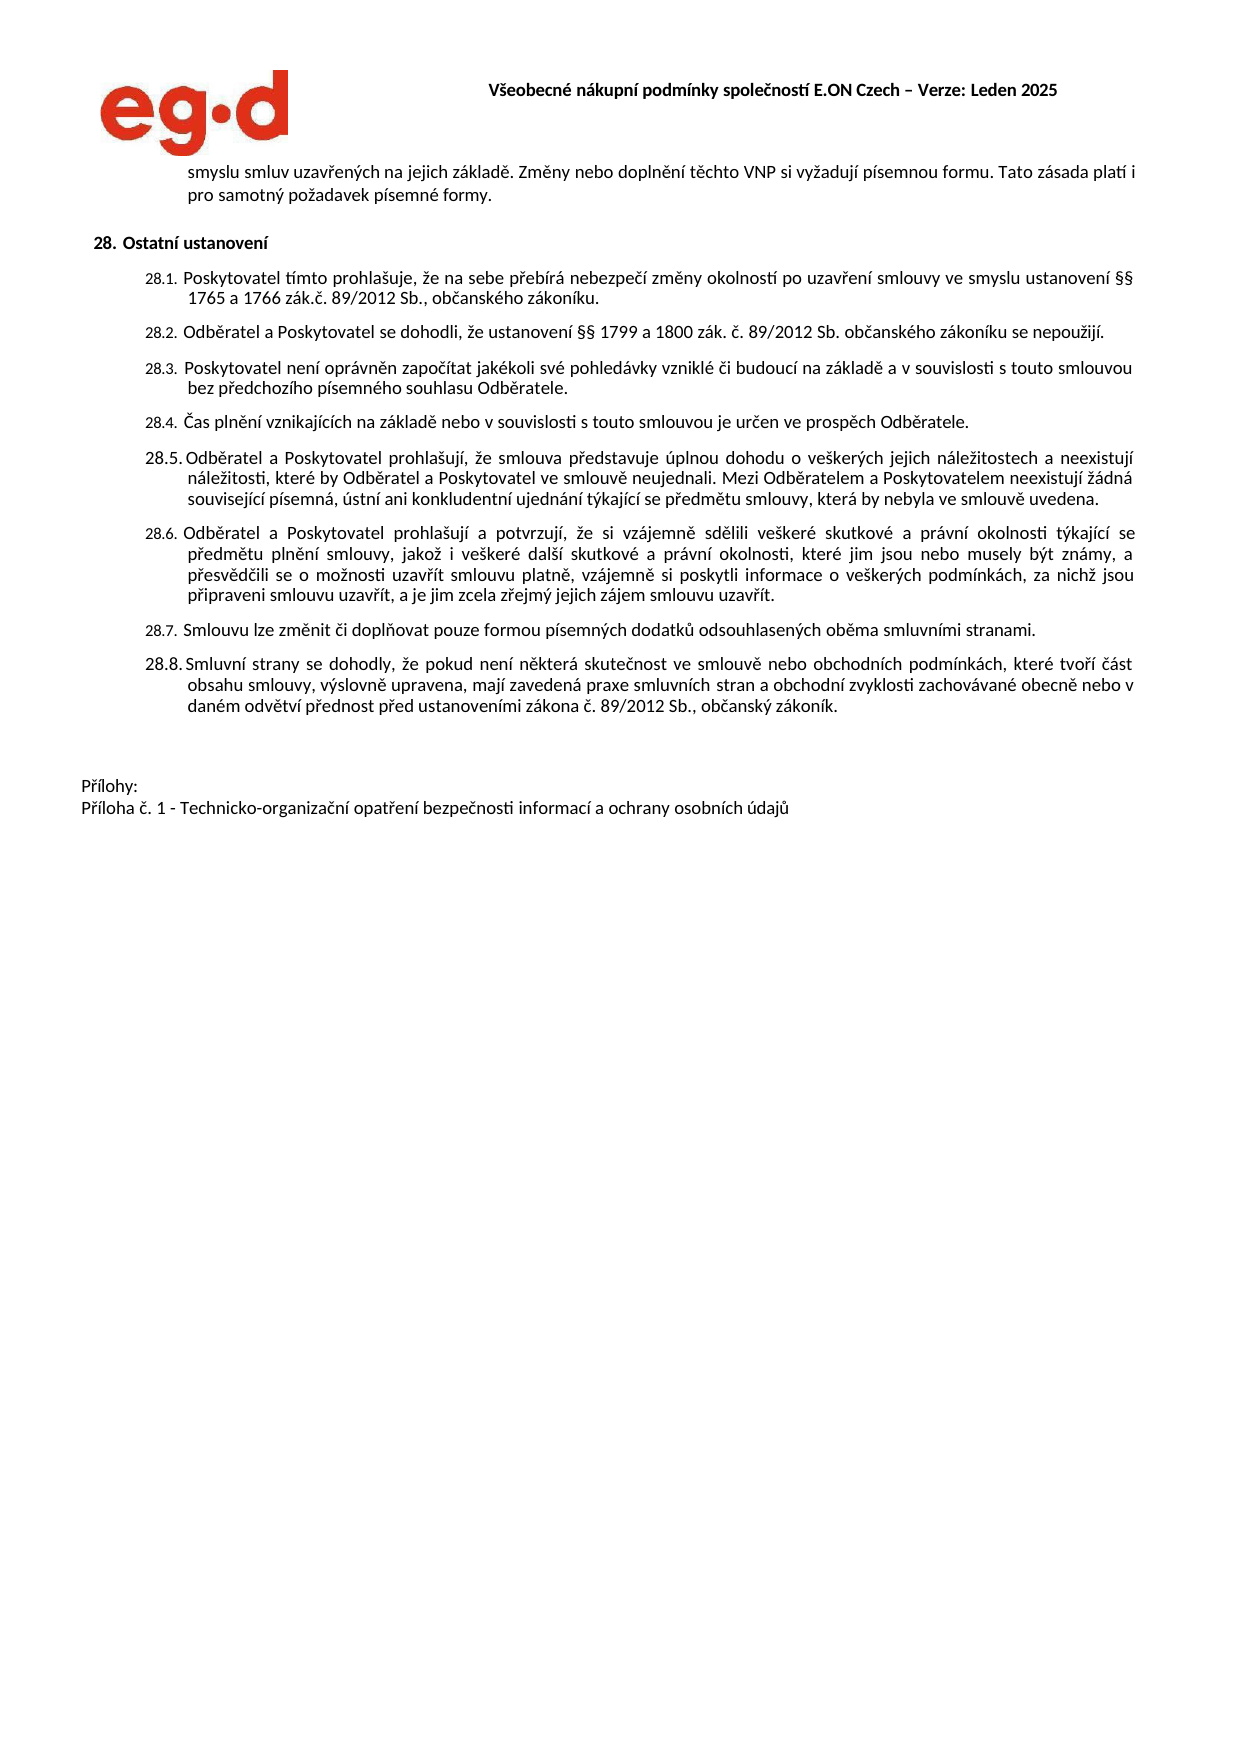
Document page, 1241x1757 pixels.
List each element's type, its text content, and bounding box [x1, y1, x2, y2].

list Poskytovatel tímto prohlašuje, že na sebe přebírá nebezpečí změny okolností po uzavření smlouvy ve smyslu ustanovení §§ 1765 a 1766 zák.č. 89/2012 Sb., občanského zákoníku. [145, 267, 1134, 309]
list Odběratel a Poskytovatel prohlašují a potvrzují, že si vzájemně sdělili veškeré skutkové a právní okolnosti týkající se předmětu plnění smlouvy, jakož i veškeré další skutkové a právní okolnosti, které jim jsou nebo musely být známy, a přesvědčili se o možnosti uzavřít smlouvu platně, vzájemně si poskytli informace o veškerých podmínkách, za nichž jsou připraveni smlouvu uzavřít, a je jim zcela zřejmý jejich zájem smlouvu uzavřít. [145, 523, 1135, 607]
list Odběratel a Poskytovatel se dohodli, že ustanovení §§ 1799 a 1800 zák. č. 89/2012 Sb. občanského zákoníku se nepoužijí. [145, 321, 1163, 344]
list Smlouvu lze změnit či doplňovat pouze formou písemných dodatků odsouhlasených oběma smluvními stranami. [145, 618, 1163, 641]
text Příloha č. 1 - Technicko-organizační opatření bezpečnosti informací a ochrany osobních údajů [81, 797, 1163, 819]
list Odběratel a Poskytovatel prohlašují, že smlouva představuje úplnou dohodu o veškerých jejich náležitostech a neexistují náležitosti, které by Odběratel a Poskytovatel ve smlouvě neujednali. Mezi Odběratelem a Poskytovatelem neexistují žádná související písemná, ústní ani konkludentní ujednání týkající se předmětu smlouvy, která by nebyla ve smlouvě uvedena. [145, 447, 1134, 510]
text smyslu smluv uzavřených na jejich základě. Změny nebo doplnění těchto VNP si vyžadují písemnou formu. Tato zásada platí i [187, 160, 1163, 183]
text pro samotný požadavek písemné formy. [187, 183, 1163, 206]
list Smluvní strany se dohodly, že pokud není některá skutečnost ve smlouvě nebo obchodních podmínkách, které tvoří část obsahu smlouvy, výslovně upravena, mají zavedená praxe smluvních stran a obchodní zvyklosti zachovávané obecně nebo v daném odvětví přednost před ustanoveními zákona č. 89/2012 Sb., občanský zákoník. [145, 654, 1135, 717]
text Přílohy: [81, 774, 1163, 797]
subtitle Ostatní ustanovení [93, 231, 1163, 254]
picture [100, 70, 288, 156]
list Čas plnění vznikajících na základě nebo v souvislosti s touto smlouvou je určen ve prospěch Odběratele. [145, 411, 1163, 433]
list Poskytovatel není oprávněn započítat jakékoli své pohledávky vzniklé či budoucí na základě a v souvislosti s touto smlouvou bez předchozího písemného souhlasu Odběratele. [145, 357, 1135, 399]
